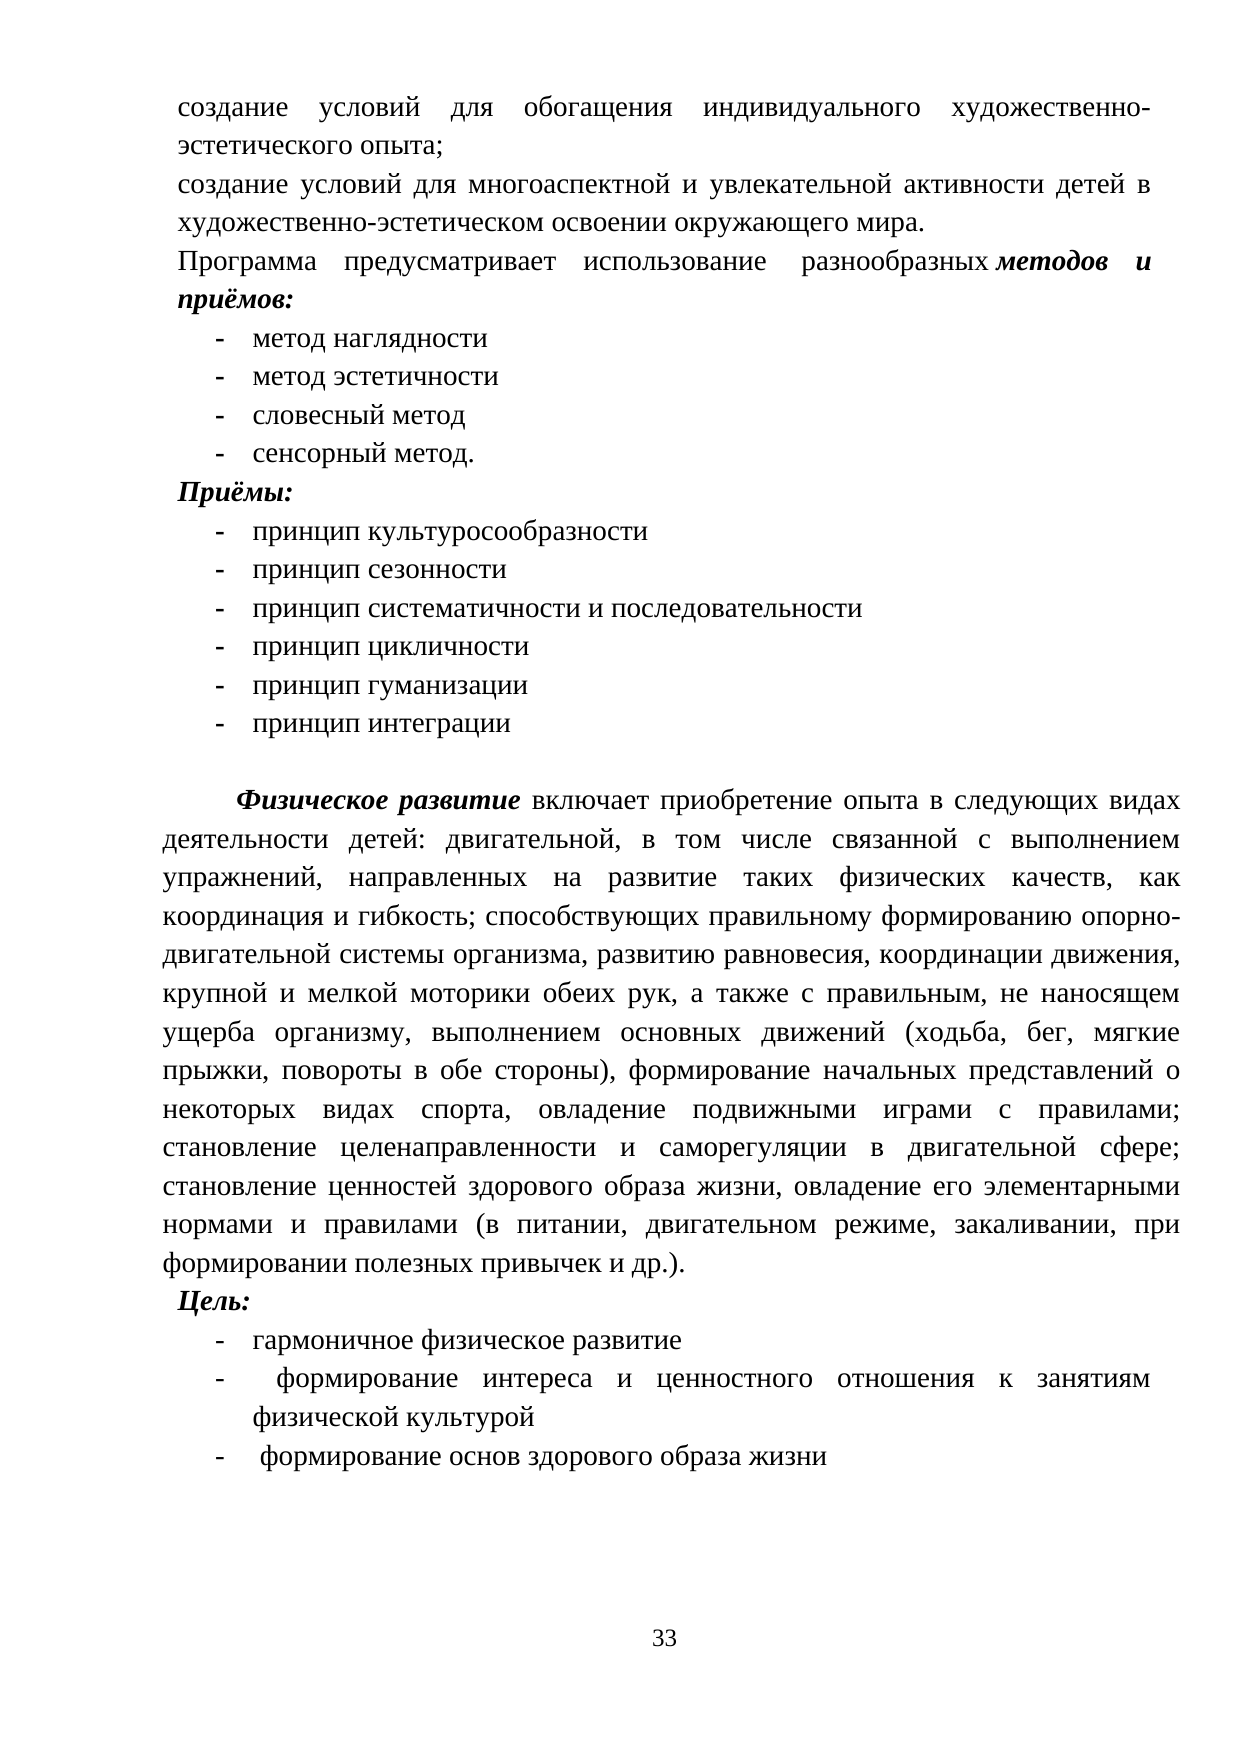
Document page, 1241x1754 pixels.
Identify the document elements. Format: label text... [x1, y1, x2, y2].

text Физическое развитие включает приобретение опыта в следующих видах деятельности детей: двигательной, в том числе связанной с выполнением упражнений, направленных на развитие таких физических качеств, как координация и гибкость; способствующих правильному формированию опорно-двигательной системы организма, развитию равновесия, координации движения, крупной и мелкой моторики обеих рук, а также с правильным, не наносящем ущерба организму, выполнением основных движений (ходьба, бег, мягкие прыжки, повороты в обе стороны), формирование начальных представлений о некоторых видах спорта, овладение подвижными играми с правилами; становление целенаправленности и саморегуляции в двигательной сфере; становление ценностей здорового образа жизни, овладение его элементарными нормами и правилами (в питании, двигательном режиме, закаливании, при формировании полезных привычек и др.). [162, 782, 1181, 1278]
list принцип культуросообразности [215, 513, 1152, 546]
list принцип интеграции [215, 705, 1152, 739]
list формирование интереса и ценностного отношения к занятиям физической культурой [215, 1361, 1152, 1433]
list словесный метод [215, 397, 1152, 431]
text Программа предусматривает использование разнообразных методов и приёмов: [177, 243, 1152, 315]
list принцип цикличности [215, 628, 1152, 662]
text создание условий для многоаспектной и увлекательной активности детей в художественно-эстетическом освоении окружающего мира. [177, 166, 1152, 238]
text Цель: [177, 1283, 1152, 1317]
list сенсорный метод. [215, 436, 1152, 469]
list гармоничное физическое развитие [215, 1322, 1152, 1356]
list принцип гуманизации [215, 667, 1152, 700]
text создание условий для обогащения индивидуального художественно-эстетического опыта; [177, 89, 1152, 161]
list формирование основ здорового образа жизни [215, 1438, 1152, 1471]
text Приёмы: [177, 474, 1152, 508]
list метод наглядности [215, 320, 1152, 353]
list принцип систематичности и последовательности [215, 590, 1152, 623]
list принцип сезонности [215, 551, 1152, 585]
list метод эстетичности [215, 358, 1152, 392]
